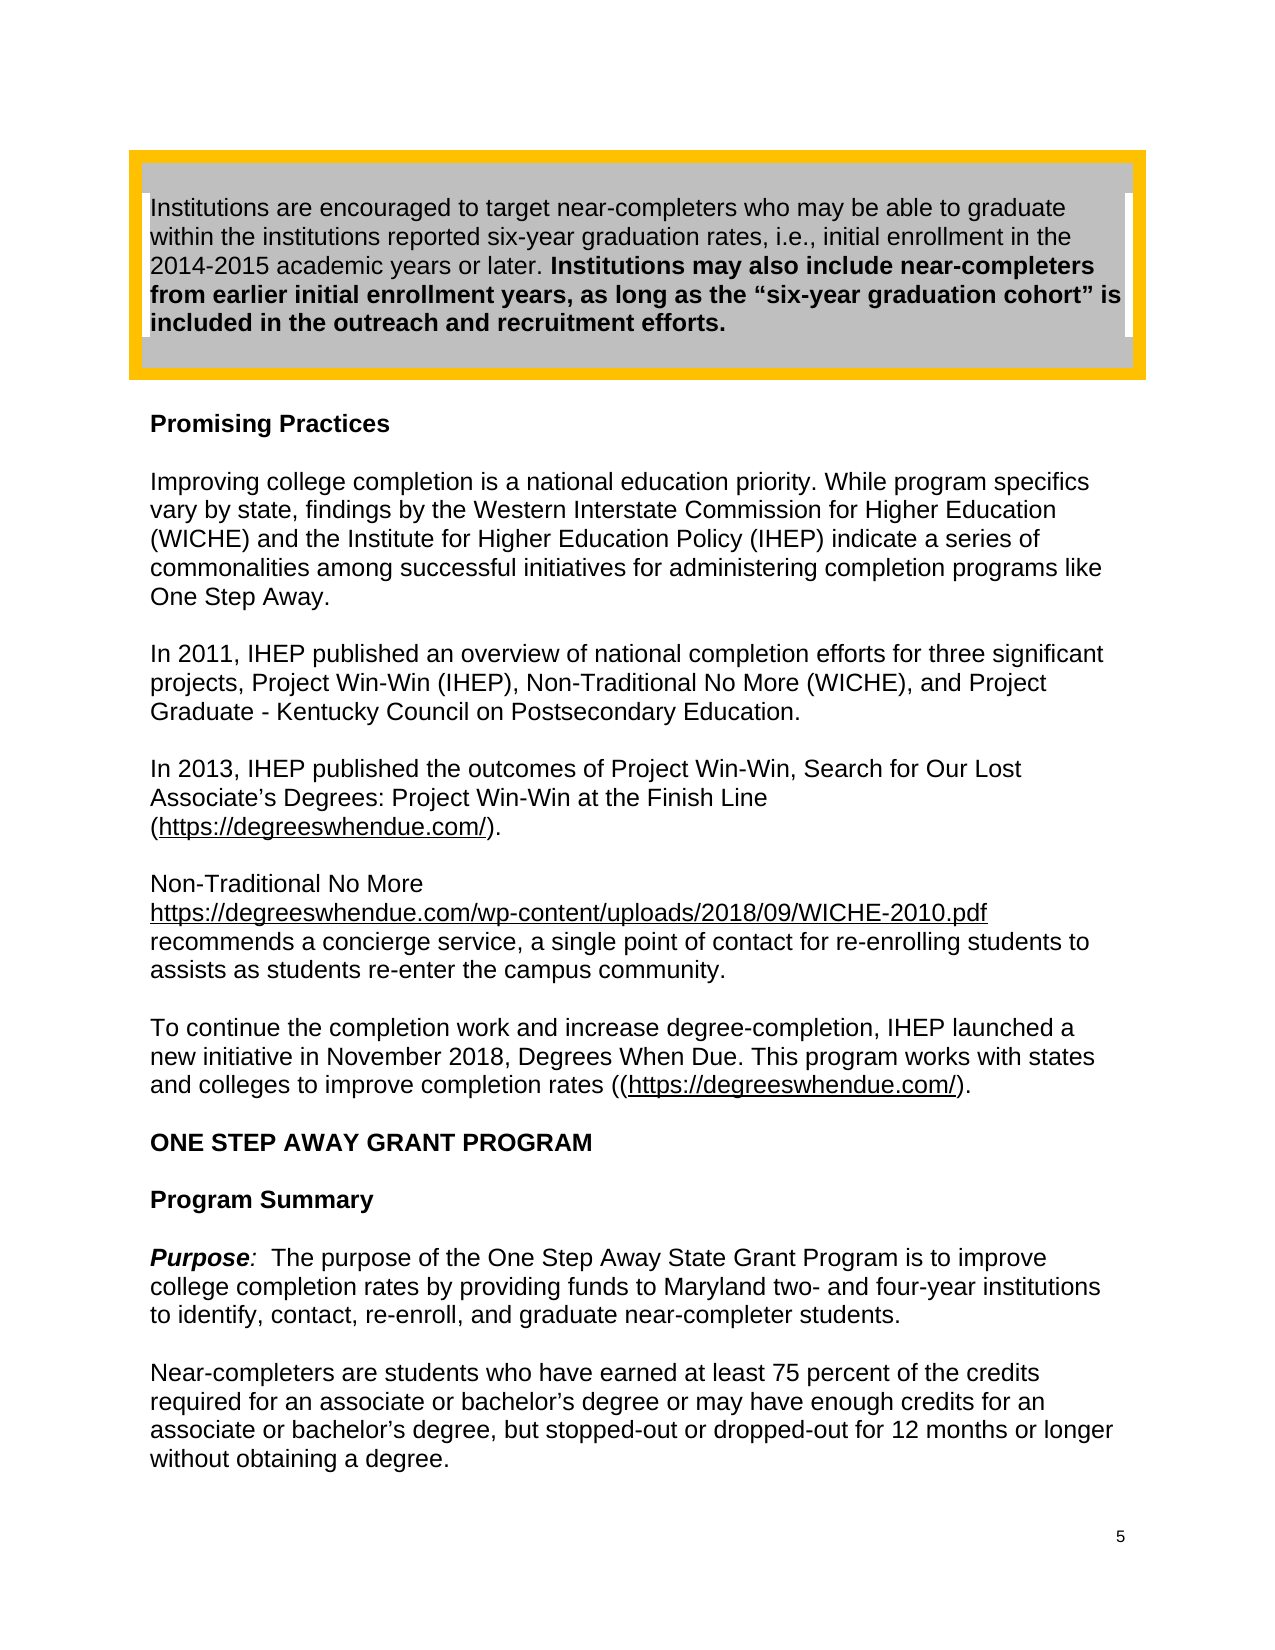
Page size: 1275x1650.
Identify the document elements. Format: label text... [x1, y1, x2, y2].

text In 2011, IHEP published an overview of national completion efforts for three significant projects, Project Win-Win (IHEP), Non-Traditional No More (WICHE), and Project Graduate - Kentucky Council on Postsecondary Education. [150, 639, 1125, 725]
text Near-completers are students who have earned at least 75 percent of the credits required for an associate or bachelor’s degree or may have enough credits for an associate or bachelor’s degree, but stopped-out or dropped-out for 12 months or longer without obtaining a degree. [150, 1358, 1125, 1473]
text To continue the completion work and increase degree-completion, IHEP launched a new initiative in November 2018, Degrees When Due. This program works with states and colleges to improve completion rates ((https://degreeswhendue.com/). [150, 1013, 1125, 1099]
text Improving college completion is a national education priority. While program specifics vary by state, findings by the Western Interstate Commission for Higher Education (WICHE) and the Institute for Higher Education Policy (IHEP) indicate a series of commonalities among successful initiatives for administering completion programs like One Step Away. [150, 467, 1125, 610]
text Promising Practices [150, 409, 1125, 438]
text Purpose: The purpose of the One Step Away State Grant Program is to improve college completion rates by providing funds to Maryland two- and four-year institutions to identify, contact, re-enroll, and graduate near-completer students. [150, 1243, 1125, 1329]
text Non-Traditional No More https://degreeswhendue.com/wp-content/uploads/2018/09/WICHE-2010.pdf recommends a concierge service, a single point of contact for re-enrolling students to assists as students re-enter the campus community. [150, 869, 1125, 984]
text ONE STEP AWAY GRANT PROGRAM [150, 1128, 1125, 1157]
text Institutions are encouraged to target near-completers who may be able to graduate within the institutions reported six-year graduation rates, i.e., initial enrollment in the 2014-2015 academic years or later. Institutions may also include near-completers from earlier initial enrollment years, as long as the “six-year graduation cohort” is included in the outreach and recruitment efforts. [150, 193, 1125, 322]
text In 2013, IHEP published the outcomes of Project Win-Win, Search for Our Lost Associate’s Degrees: Project Win-Win at the Finish Line (https://degreeswhendue.com/). [150, 754, 1125, 840]
text Program Summary [150, 1185, 1125, 1214]
